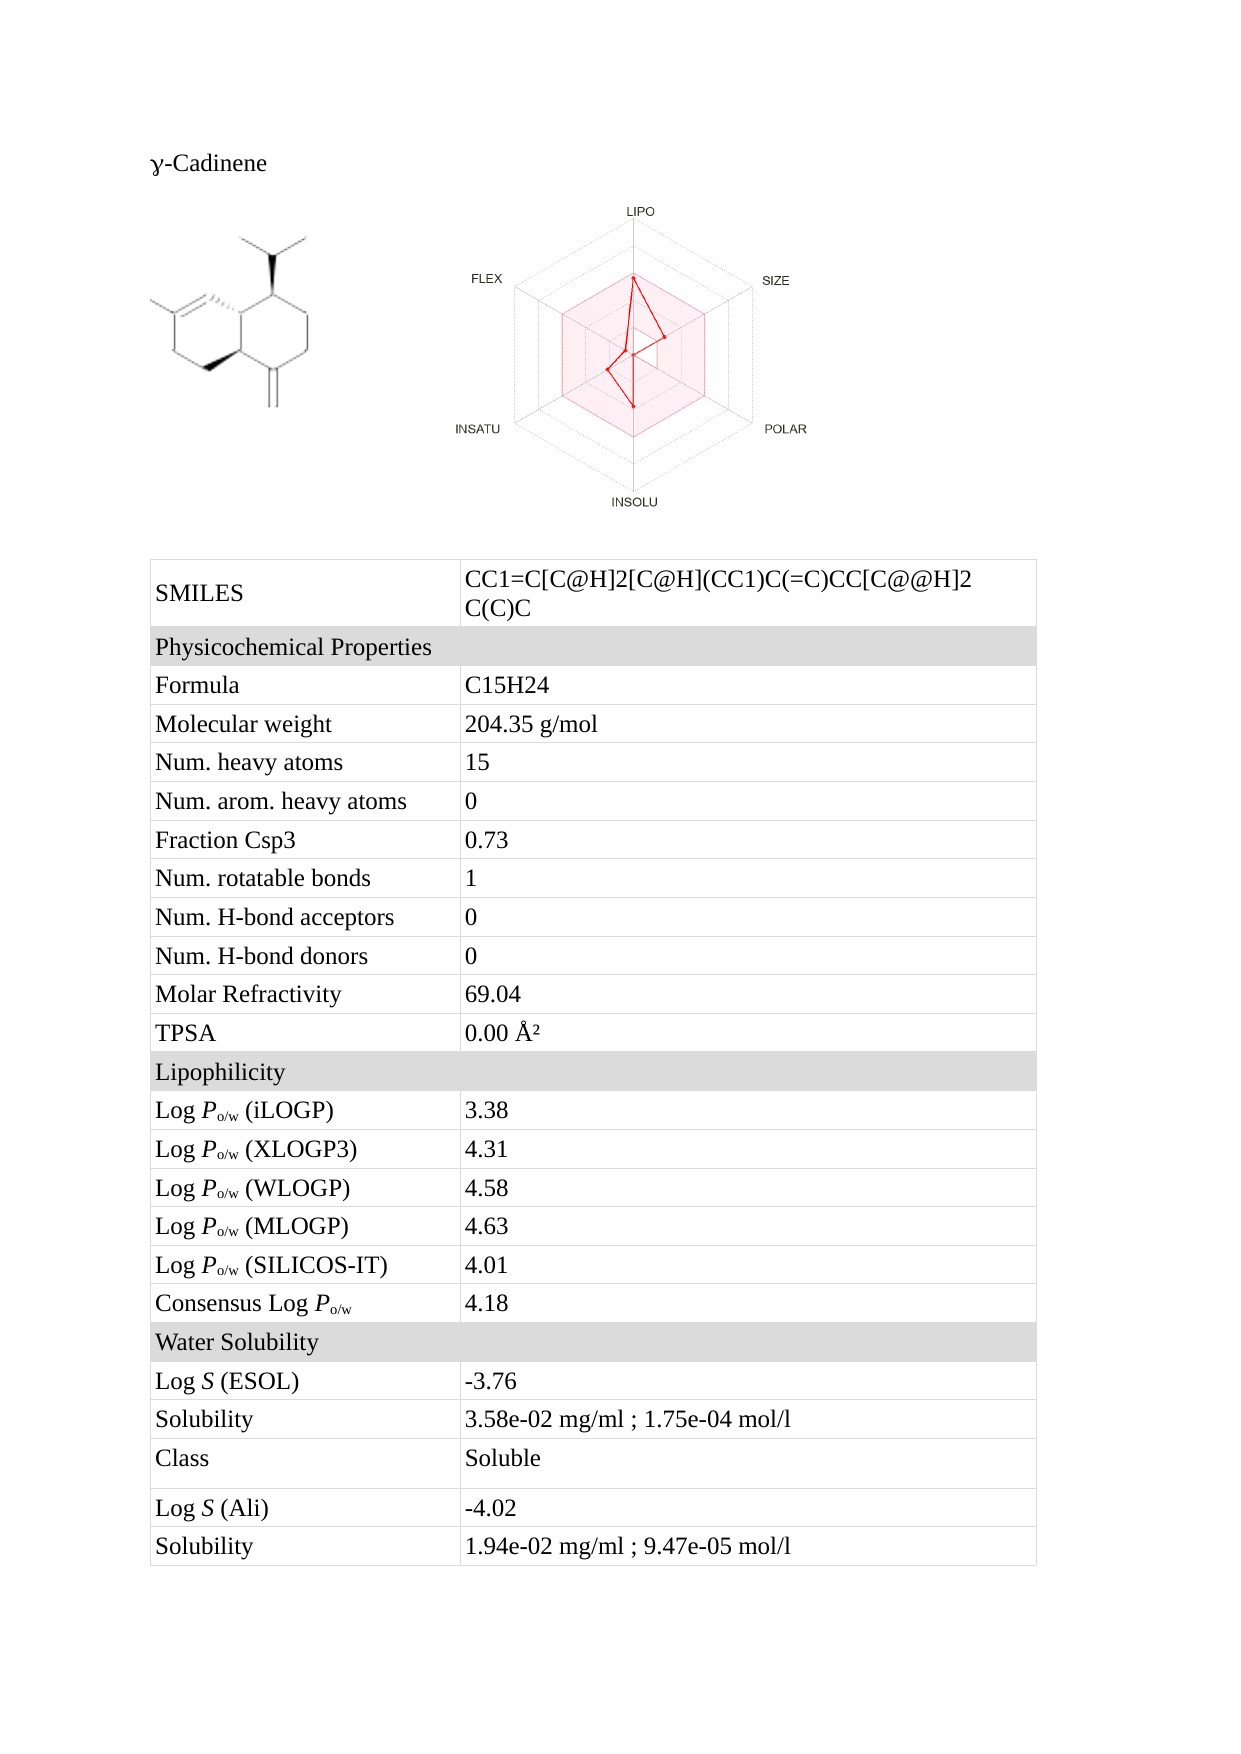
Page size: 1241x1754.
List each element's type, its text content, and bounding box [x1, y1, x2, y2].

table_cell Fraction Csp3 [151, 821, 460, 858]
table_cell Num. rotatable bonds [151, 859, 460, 897]
table_cell Log Po/w (XLOGP3) [151, 1130, 460, 1167]
table_cell Log Po/w (iLOGP) [151, 1091, 460, 1129]
table_header SMILES [151, 560, 460, 626]
table_cell C15H24 [461, 666, 1036, 704]
table_cell 0.73 [461, 821, 1036, 858]
table_cell Num. H-bond acceptors [151, 898, 460, 936]
table_cell 4.31 [461, 1130, 1036, 1167]
table_cell Molar Refractivity [151, 975, 460, 1013]
table_cell -4.02 [461, 1489, 1036, 1526]
table_cell 0.00 Å² [461, 1014, 1036, 1051]
table_cell 69.04 [461, 975, 1036, 1013]
table_cell 4.63 [461, 1207, 1036, 1245]
table_cell Log Po/w (SILICOS-IT) [151, 1246, 460, 1283]
table_cell Soluble [461, 1439, 1036, 1487]
table_cell Formula [151, 666, 460, 704]
table_cell Lipophilicity [151, 1053, 1036, 1090]
table_cell Consensus Log Po/w [151, 1284, 460, 1322]
table_cell Num. H-bond donors [151, 937, 460, 974]
table_cell Water Solubility [151, 1323, 1036, 1361]
text -Cadinene [150, 148, 1090, 176]
picture [456, 177, 811, 532]
table_cell 1.94e-02 mg/ml ; 9.47e-05 mol/l [461, 1527, 1036, 1565]
table_cell 3.58e-02 mg/ml ; 1.75e-04 mol/l [461, 1400, 1036, 1438]
table_cell Log S (Ali) [151, 1489, 460, 1526]
table_cell -3.76 [461, 1362, 1036, 1399]
table_cell Molecular weight [151, 705, 460, 742]
table_cell Solubility [151, 1527, 460, 1565]
table_cell 0 [461, 937, 1036, 974]
table_cell Num. heavy atoms [151, 743, 460, 781]
table_cell Class [151, 1439, 460, 1487]
table_cell 0 [461, 782, 1036, 819]
table_cell Log Po/w (WLOGP) [151, 1169, 460, 1206]
table_cell TPSA [151, 1014, 460, 1051]
table_cell Solubility [151, 1400, 460, 1438]
table_cell 1 [461, 859, 1036, 897]
table_cell 15 [461, 743, 1036, 781]
table_cell Physicochemical Properties [151, 628, 1036, 665]
table_cell 204.35 g/mol [461, 705, 1036, 742]
table_cell Num. arom. heavy atoms [151, 782, 460, 819]
table_cell 3.38 [461, 1091, 1036, 1129]
table_cell 4.18 [461, 1284, 1036, 1322]
table_cell 4.01 [461, 1246, 1036, 1283]
table_cell 0 [461, 898, 1036, 936]
table_cell 4.58 [461, 1169, 1036, 1206]
table_header CC1=C[C@H]2[C@H](CC1)C(=C)CC[C@@H]2 C(C)C [461, 560, 1036, 626]
table_cell Log S (ESOL) [151, 1362, 460, 1399]
table_cell Log Po/w (MLOGP) [151, 1207, 460, 1245]
